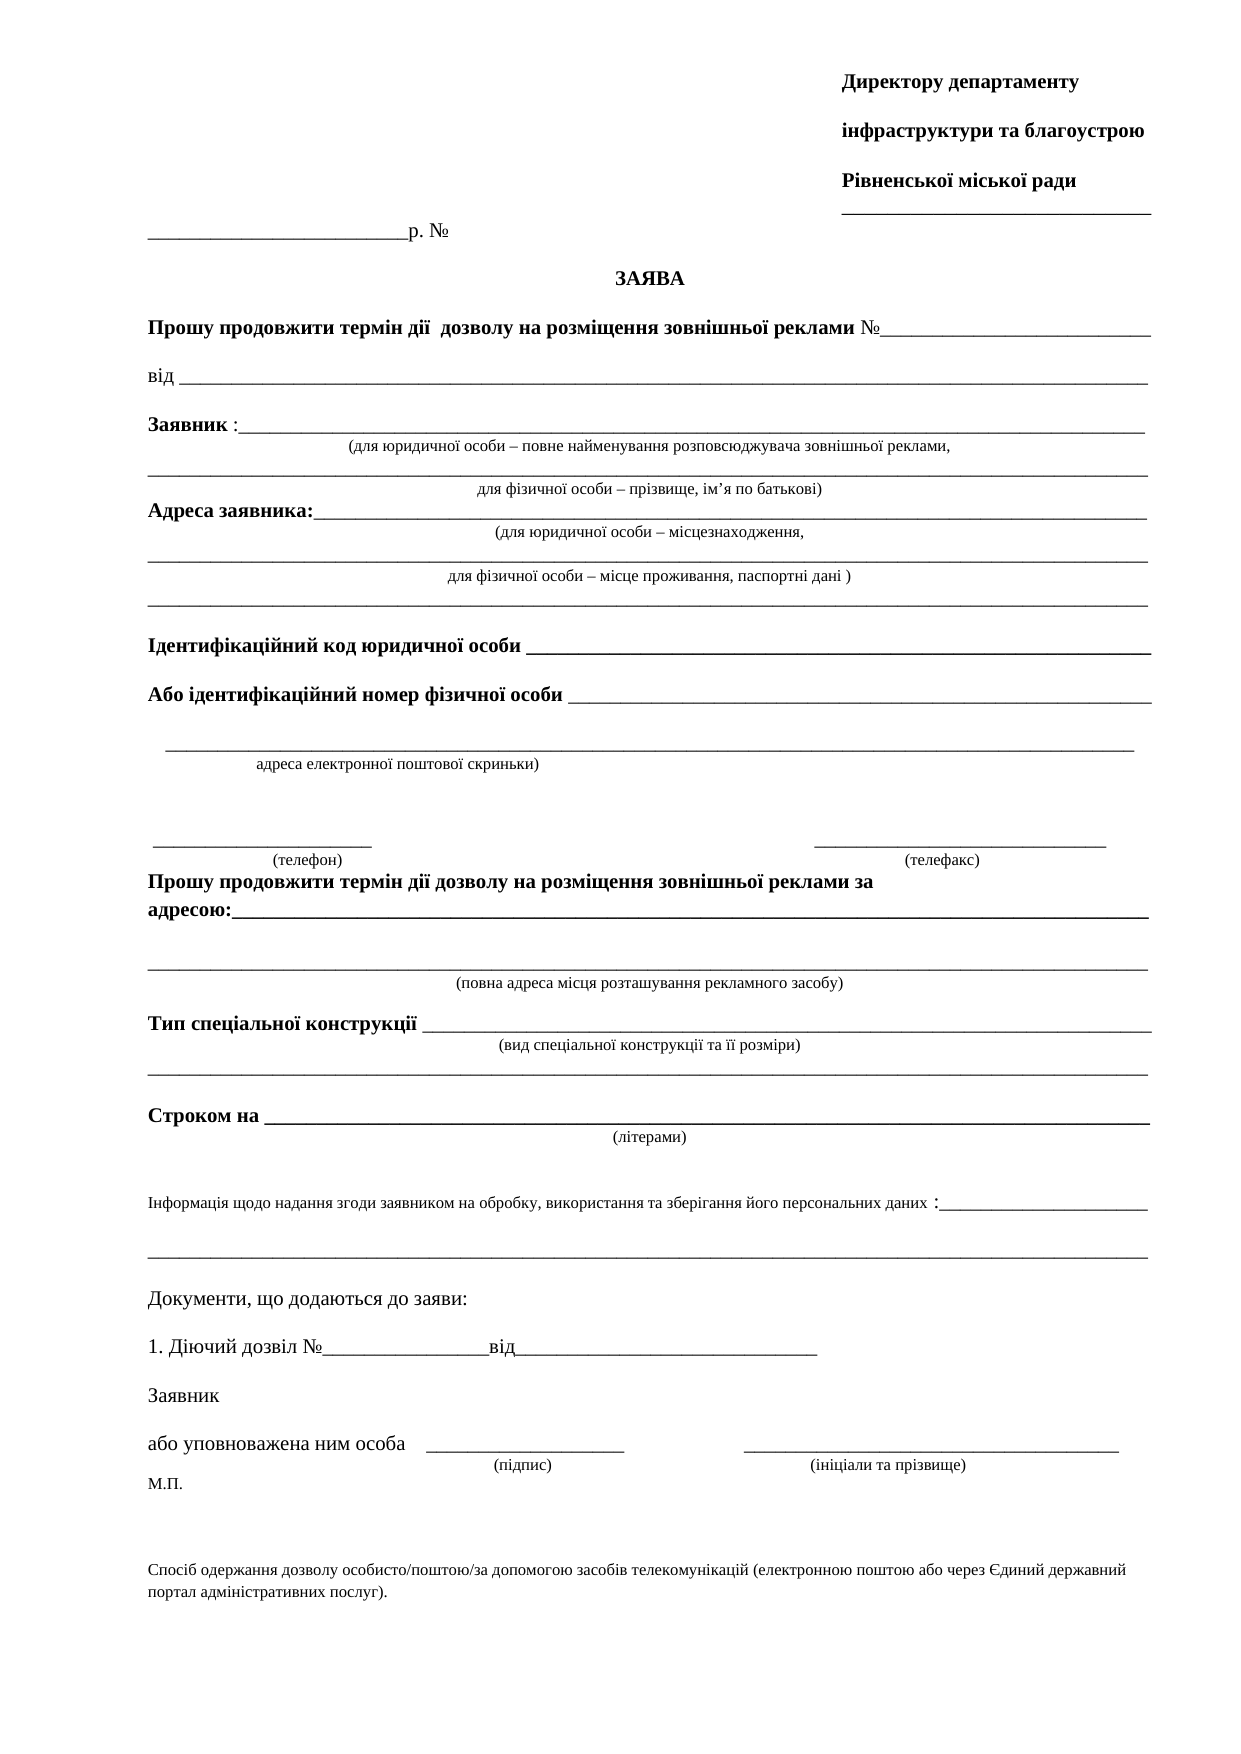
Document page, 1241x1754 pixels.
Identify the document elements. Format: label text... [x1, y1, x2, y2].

text ________________________________________________________________________________________________ [148, 1054, 1152, 1078]
text ________________________________________________________________________________________________ [148, 949, 1152, 973]
text 1. Діючий дозвіл №________________від_____________________________ [148, 1334, 1152, 1358]
text від _____________________________________________________________________________________________ [148, 363, 1152, 387]
text (літерами) [148, 1127, 1152, 1146]
text (повна адреса місця розташування рекламного засобу) [148, 973, 1152, 992]
text ЗАЯВА [148, 266, 1152, 290]
text або уповноважена ним особа ___________________ ____________________________________ [148, 1431, 1152, 1455]
text Прошу продовжити термін дії дозволу на розміщення зовнішньої реклами за адресою:________________________________________________________________________________________ [148, 869, 1152, 921]
text Адреса заявника:________________________________________________________________________________ [148, 498, 1152, 522]
text ________________________________________________________________________________________________ [148, 455, 1152, 479]
text адреса електронної поштової скриньки) [148, 754, 1152, 773]
text Документи, що додаються до заяви: [148, 1286, 1152, 1310]
text ________________________________________________________________________________________________ [148, 541, 1152, 565]
text _____________________ ____________________________ [148, 826, 1152, 850]
text (для юридичної особи – місцезнаходження, [148, 522, 1152, 541]
text Заявник :_______________________________________________________________________________________ [148, 412, 1152, 436]
text (підпис) (ініціали та прізвище) [148, 1455, 1152, 1474]
text Рівненської міської ради ___________________________ [842, 167, 1152, 218]
text Тип спеціальної конструкції ______________________________________________________________________ [148, 1011, 1152, 1035]
text для фізичної особи – прізвище, ім’я по батькові) [148, 479, 1152, 498]
text (вид спеціальної конструкції та її розміри) [148, 1035, 1152, 1054]
text Спосіб одержання дозволу особисто/поштою/за допомогою засобів телекомунікацій (електронною поштою або через Єдиний державний портал адміністративних послуг). [148, 1560, 1152, 1601]
text _____________________________________________________________________________________________ [148, 730, 1152, 754]
text (для юридичної особи – повне найменування розповсюджувача зовнішньої реклами, [148, 436, 1152, 455]
text Ідентифікаційний код юридичної особи ____________________________________________________________ [148, 633, 1152, 657]
text Або ідентифікаційний номер фізичної особи ________________________________________________________ [148, 681, 1152, 706]
text ________________________________________________________________________________________________ [148, 1237, 1152, 1261]
text Інформація щодо надання згоди заявником на обробку, використання та зберігання його персональних даних :____________________ [148, 1189, 1152, 1213]
text Прошу продовжити термін дії дозволу на розміщення зовнішньої реклами №__________________________ [148, 315, 1152, 339]
text Директору департаменту [148, 69, 1152, 93]
text ________________________________________________________________________________________________ [148, 584, 1152, 609]
text для фізичної особи – місце проживання, паспортні дані ) [148, 565, 1152, 584]
text М.П. [148, 1474, 1152, 1493]
text Строком на _____________________________________________________________________________________ [148, 1103, 1152, 1127]
text Заявник [148, 1382, 1152, 1407]
text _________________________р. № [148, 218, 1152, 242]
text (телефон) (телефакс) [148, 850, 1152, 869]
text інфраструктури та благоустрою [148, 118, 1152, 142]
